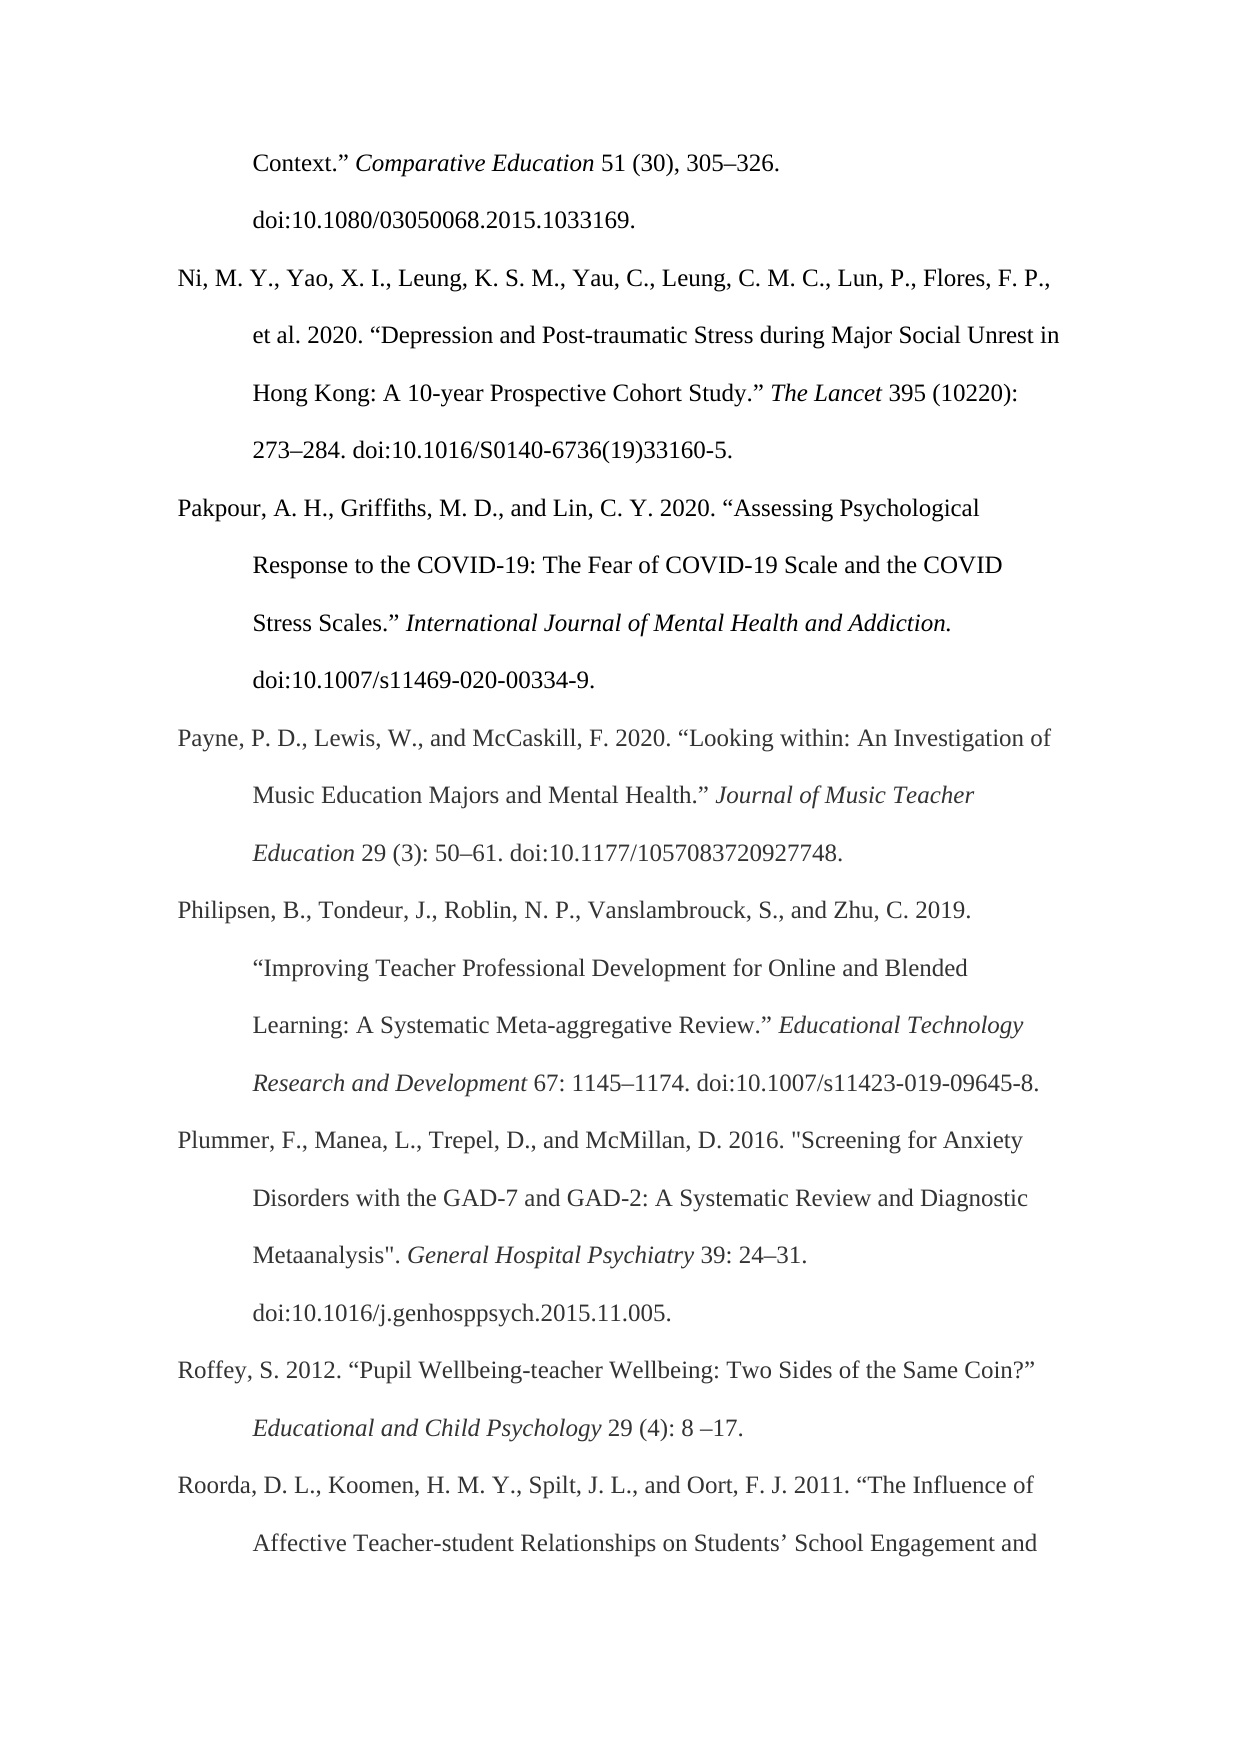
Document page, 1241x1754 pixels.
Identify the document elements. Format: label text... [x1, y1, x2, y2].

text Ni, M. Y., Yao, X. I., Leung, K. S. M., Yau, C., Leung, C. M. C., Lun, P., Flores, F. P., et al. 2020. “Depression and Post-traumatic Stress during Major Social Unrest in Hong Kong: A 10-year Prospective Cohort Study.” The Lancet 395 (10220): 273–284. doi:10.1016/S0140-6736(19)33160-5. [177, 263, 1063, 464]
text Pakpour, A. H., Griffiths, M. D., and Lin, C. Y. 2020. “Assessing Psychological Response to the COVID-19: The Fear of COVID-19 Scale and the COVID Stress Scales.” International Journal of Mental Health and Addiction. doi:10.1007/s11469-020-00334-9. [177, 493, 1063, 694]
text Plummer, F., Manea, L., Trepel, D., and McMillan, D. 2016. "Screening for Anxiety Disorders with the GAD-7 and GAD-2: A Systematic Review and Diagnostic Metaanalysis". General Hospital Psychiatry 39: 24–31. doi:10.1016/j.genhosppsych.2015.11.005. [177, 1125, 1063, 1326]
text Philipsen, B., Tondeur, J., Roblin, N. P., Vanslambrouck, S., and Zhu, C. 2019. “Improving Teacher Professional Development for Online and Blended Learning: A Systematic Meta-aggregative Review.” Educational Technology Research and Development 67: 1145–1174. doi:10.1007/s11423-019-09645-8. [177, 895, 1063, 1096]
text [177, 1470, 1063, 1556]
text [177, 148, 1063, 234]
text Roffey, S. 2012. “Pupil Wellbeing-teacher Wellbeing: Two Sides of the Same Coin?” Educational and Child Psychology 29 (4): 8 –17. [177, 1355, 1063, 1441]
text Payne, P. D., Lewis, W., and McCaskill, F. 2020. “Looking within: An Investigation of Music Education Majors and Mental Health.” Journal of Music Teacher Education 29 (3): 50–61. doi:10.1177/1057083720927748. [177, 723, 1063, 866]
